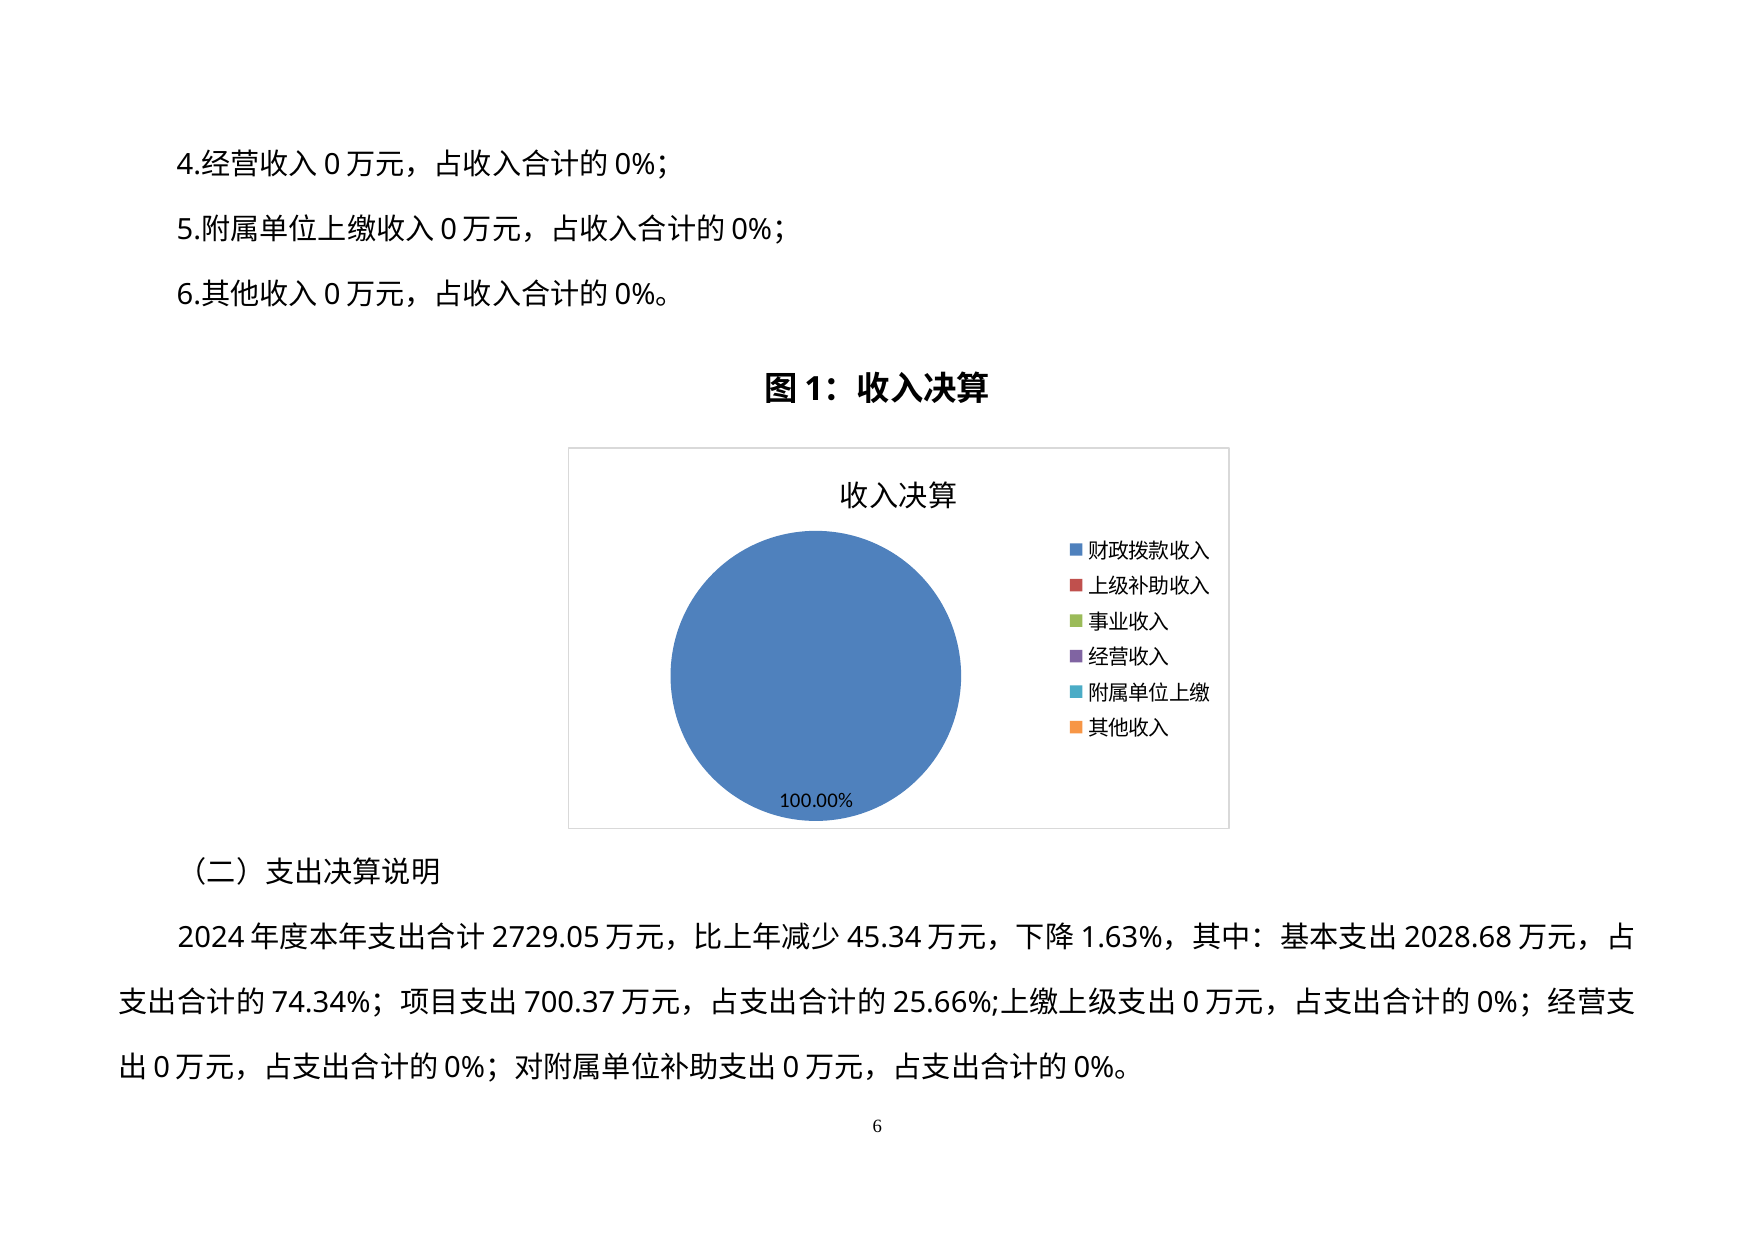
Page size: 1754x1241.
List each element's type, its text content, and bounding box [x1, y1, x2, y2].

text 5.附属单位上缴收入0万元，占收入合计的0%； [118, 194, 1636, 259]
text 6.其他收入0万元，占收入合计的0%。 [118, 259, 1636, 324]
subtitle 图1：收入决算 [118, 353, 1636, 418]
text 4.经营收入0万元，占收入合计的0%； [118, 129, 1636, 194]
text 2024年度本年支出合计2729.05万元，比上年减少45.34万元，下降1.63%，其中：基本支出2028.68万元，占支出合计的74.34%；项目支出700.37万元，占支出合计的25.66%;上缴上级支出0万元，占支出合计的0%；经营支出0万元，占支出合计的0%；对附属单位补助支出0万元，占支出合计的0%。 [118, 902, 1636, 1097]
text （二）支出决算说明 [118, 837, 1636, 902]
